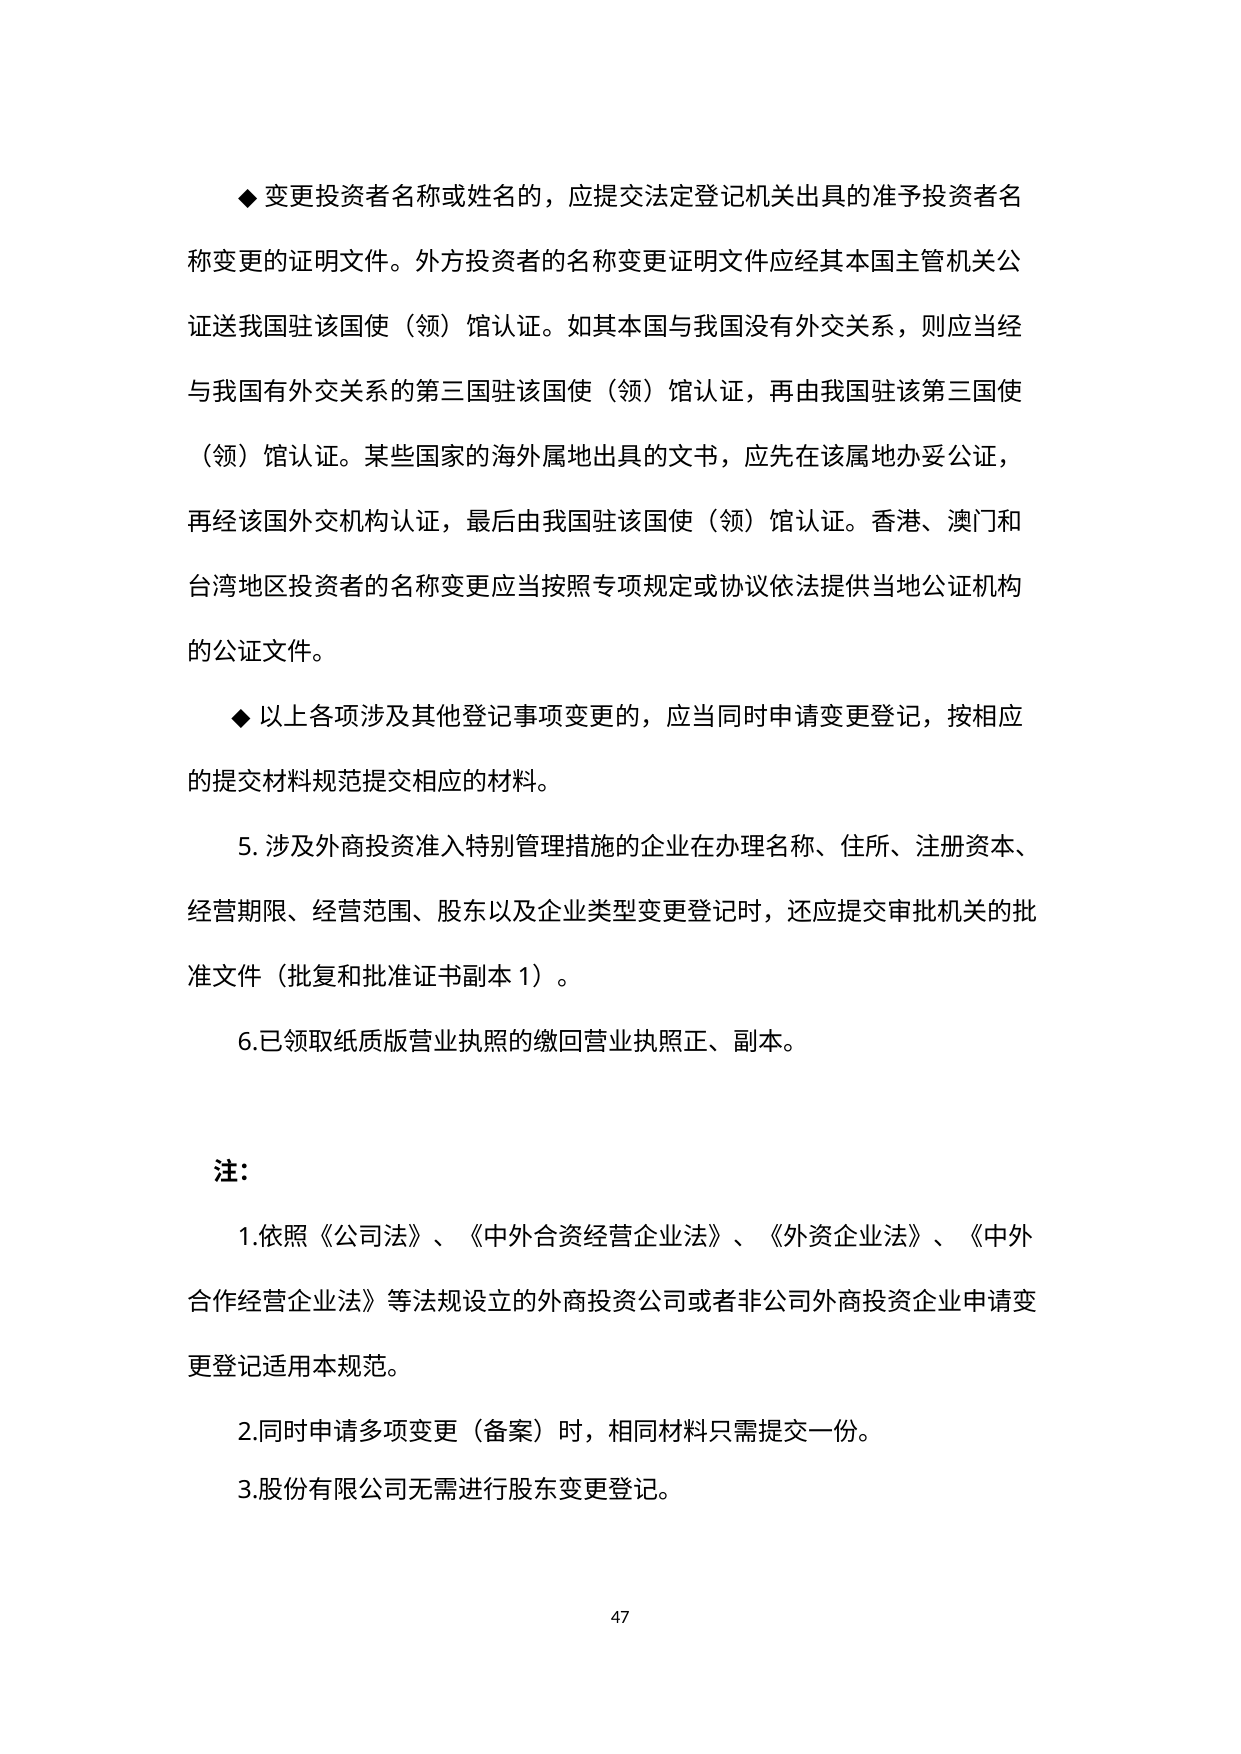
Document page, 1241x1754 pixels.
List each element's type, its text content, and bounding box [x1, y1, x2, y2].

text 5. 涉及外商投资准入特别管理措施的企业在办理名称、住所、注册资本、经营期限、经营范围、股东以及企业类型变更登记时，还应提交审批机关的批准文件（批复和批准证书副本1）。 [187, 812, 1053, 1007]
text ◆ 以上各项涉及其他登记事项变更的，应当同时申请变更登记，按相应的提交材料规范提交相应的材料。 [187, 682, 1025, 812]
text 2.同时申请多项变更（备案）时，相同材料只需提交一份。 [187, 1397, 1053, 1462]
text ◆ 变更投资者名称或姓名的，应提交法定登记机关出具的准予投资者名称变更的证明文件。外方投资者的名称变更证明文件应经其本国主管机关公证送我国驻该国使（领）馆认证。如其本国与我国没有外交关系，则应当经与我国有外交关系的第三国驻该国使（领）馆认证，再由我国驻该第三国使（领）馆认证。某些国家的海外属地出具的文书，应先在该属地办妥公证，再经该国外交机构认证，最后由我国驻该国使（领）馆认证。香港、澳门和台湾地区投资者的名称变更应当按照专项规定或协议依法提供当地公证机构的公证文件。 [187, 162, 1025, 682]
text 3.股份有限公司无需进行股东变更登记。 [187, 1462, 1053, 1508]
text 6.已领取纸质版营业执照的缴回营业执照正、副本。 [187, 1007, 1053, 1072]
text 1.依照《公司法》、《中外合资经营企业法》、《外资企业法》、《中外合作经营企业法》等法规设立的外商投资公司或者非公司外商投资企业申请变更登记适用本规范。 [187, 1202, 1053, 1397]
text 注： [187, 1137, 1053, 1202]
